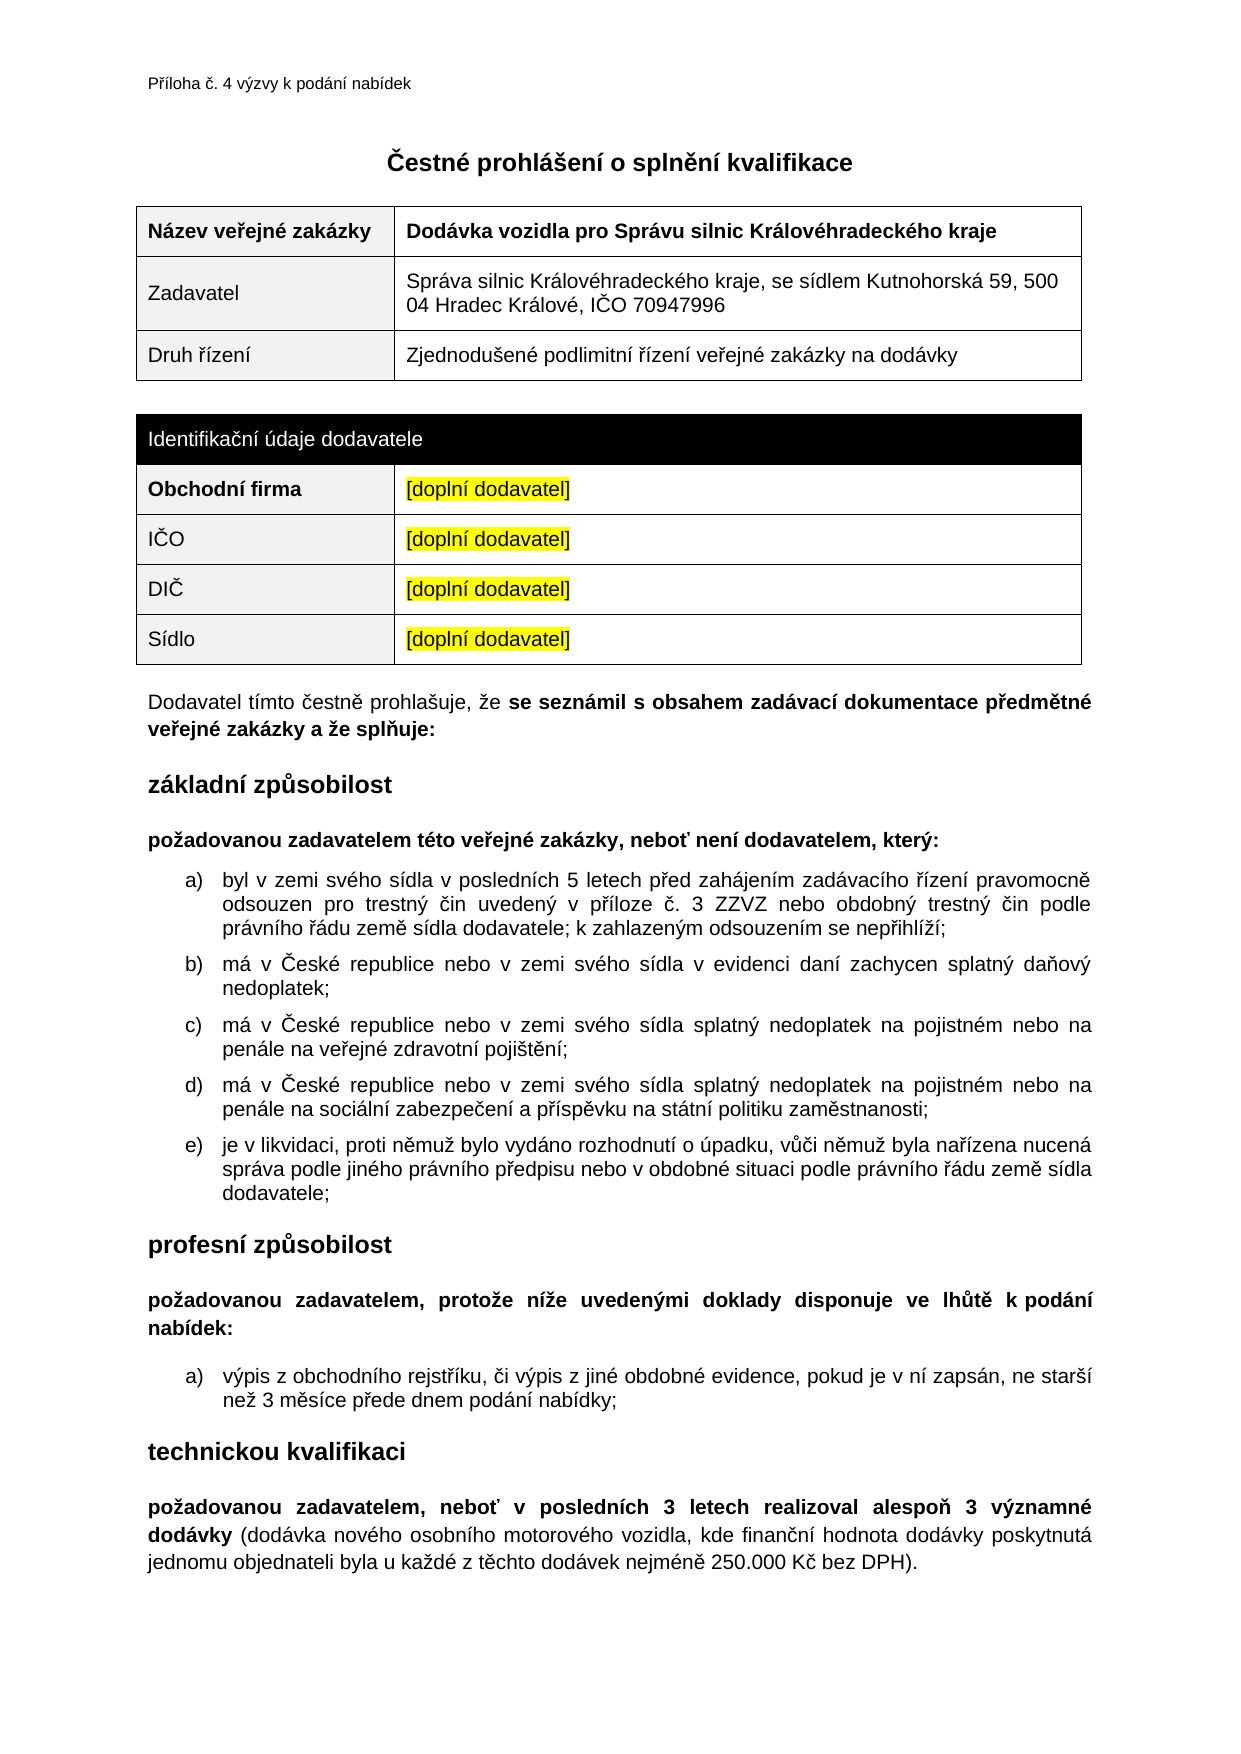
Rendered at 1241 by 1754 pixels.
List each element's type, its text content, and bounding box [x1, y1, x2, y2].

table_cell Zjednodušené podlimitní řízení veřejné zakázky na dodávky [395, 331, 1081, 379]
text požadovanou zadavatelem, neboť v posledních 3 letech realizoval alespoň 3 významné dodávky (dodávka nového osobního motorového vozidla, kde finanční hodnota dodávky poskytnutá jednomu objednateli byla u každé z těchto dodávek nejméně 250.000 Kč bez DPH). [148, 1495, 1093, 1574]
text technickou kvalifikaci [148, 1437, 1093, 1466]
text Čestné prohlášení o splnění kvalifikace [148, 148, 1093, 176]
text požadovanou zadavatelem této veřejné zakázky, neboť není dodavatelem, který: [148, 828, 1093, 852]
table_cell [doplní dodavatel] [395, 565, 1081, 614]
table_cell Obchodní firma [137, 465, 394, 514]
text Dodavatel tímto čestně prohlašuje, že se seznámil s obsahem zadávací dokumentace předmětné veřejné zakázky a že splňuje: [148, 690, 1093, 741]
table_cell Sídlo [137, 615, 394, 664]
table_header Identifikační údaje dodavatele [137, 415, 1081, 464]
list byl v zemi svého sídla v posledních 5 letech před zahájením zadávacího řízení pravomocně odsouzen pro trestný čin uvedený v příloze č. 3 ZZVZ nebo obdobný trestný čin podle právního řádu země sídla dodavatele; k zahlazeným odsouzením se nepřihlíží; [185, 868, 1093, 939]
list má v České republice nebo v zemi svého sídla splatný nedoplatek na pojistném nebo na penále na sociální zabezpečení a příspěvku na státní politiku zaměstnanosti; [185, 1073, 1093, 1121]
table_cell Zadavatel [137, 257, 394, 329]
table_cell Druh řízení [137, 331, 394, 379]
text profesní způsobilost [148, 1230, 1093, 1259]
table_header Dodávka vozidla pro Správu silnic Královéhradeckého kraje [395, 207, 1081, 256]
list má v České republice nebo v zemi svého sídla v evidenci daní zachycen splatný daňový nedoplatek; [185, 952, 1093, 1000]
list je v likvidaci, proti němuž bylo vydáno rozhodnutí o úpadku, vůči němuž byla nařízena nucená správa podle jiného právního předpisu nebo v obdobné situaci podle právního řádu země sídla dodavatele; [185, 1133, 1093, 1205]
list má v České republice nebo v zemi svého sídla splatný nedoplatek na pojistném nebo na penále na veřejné zdravotní pojištění; [185, 1012, 1093, 1060]
table_cell IČO [137, 515, 394, 564]
list výpis z obchodního rejstříku, či výpis z jiné obdobné evidence, pokud je v ní zapsán, ne starší než 3 měsíce přede dnem podání nabídky; [185, 1364, 1093, 1412]
table_cell [doplní dodavatel] [395, 465, 1081, 514]
table_cell Správa silnic Královéhradeckého kraje, se sídlem Kutnohorská 59, 500 04 Hradec Králové, IČO 70947996 [395, 257, 1081, 329]
table_cell [doplní dodavatel] [395, 515, 1081, 564]
text požadovanou zadavatelem, protože níže uvedenými doklady disponuje ve lhůtě k podání nabídek: [148, 1288, 1093, 1340]
table_cell [doplní dodavatel] [395, 615, 1081, 664]
table_header Název veřejné zakázky [137, 207, 394, 256]
text základní způsobilost [148, 770, 1093, 798]
table_cell DIČ [137, 565, 394, 614]
